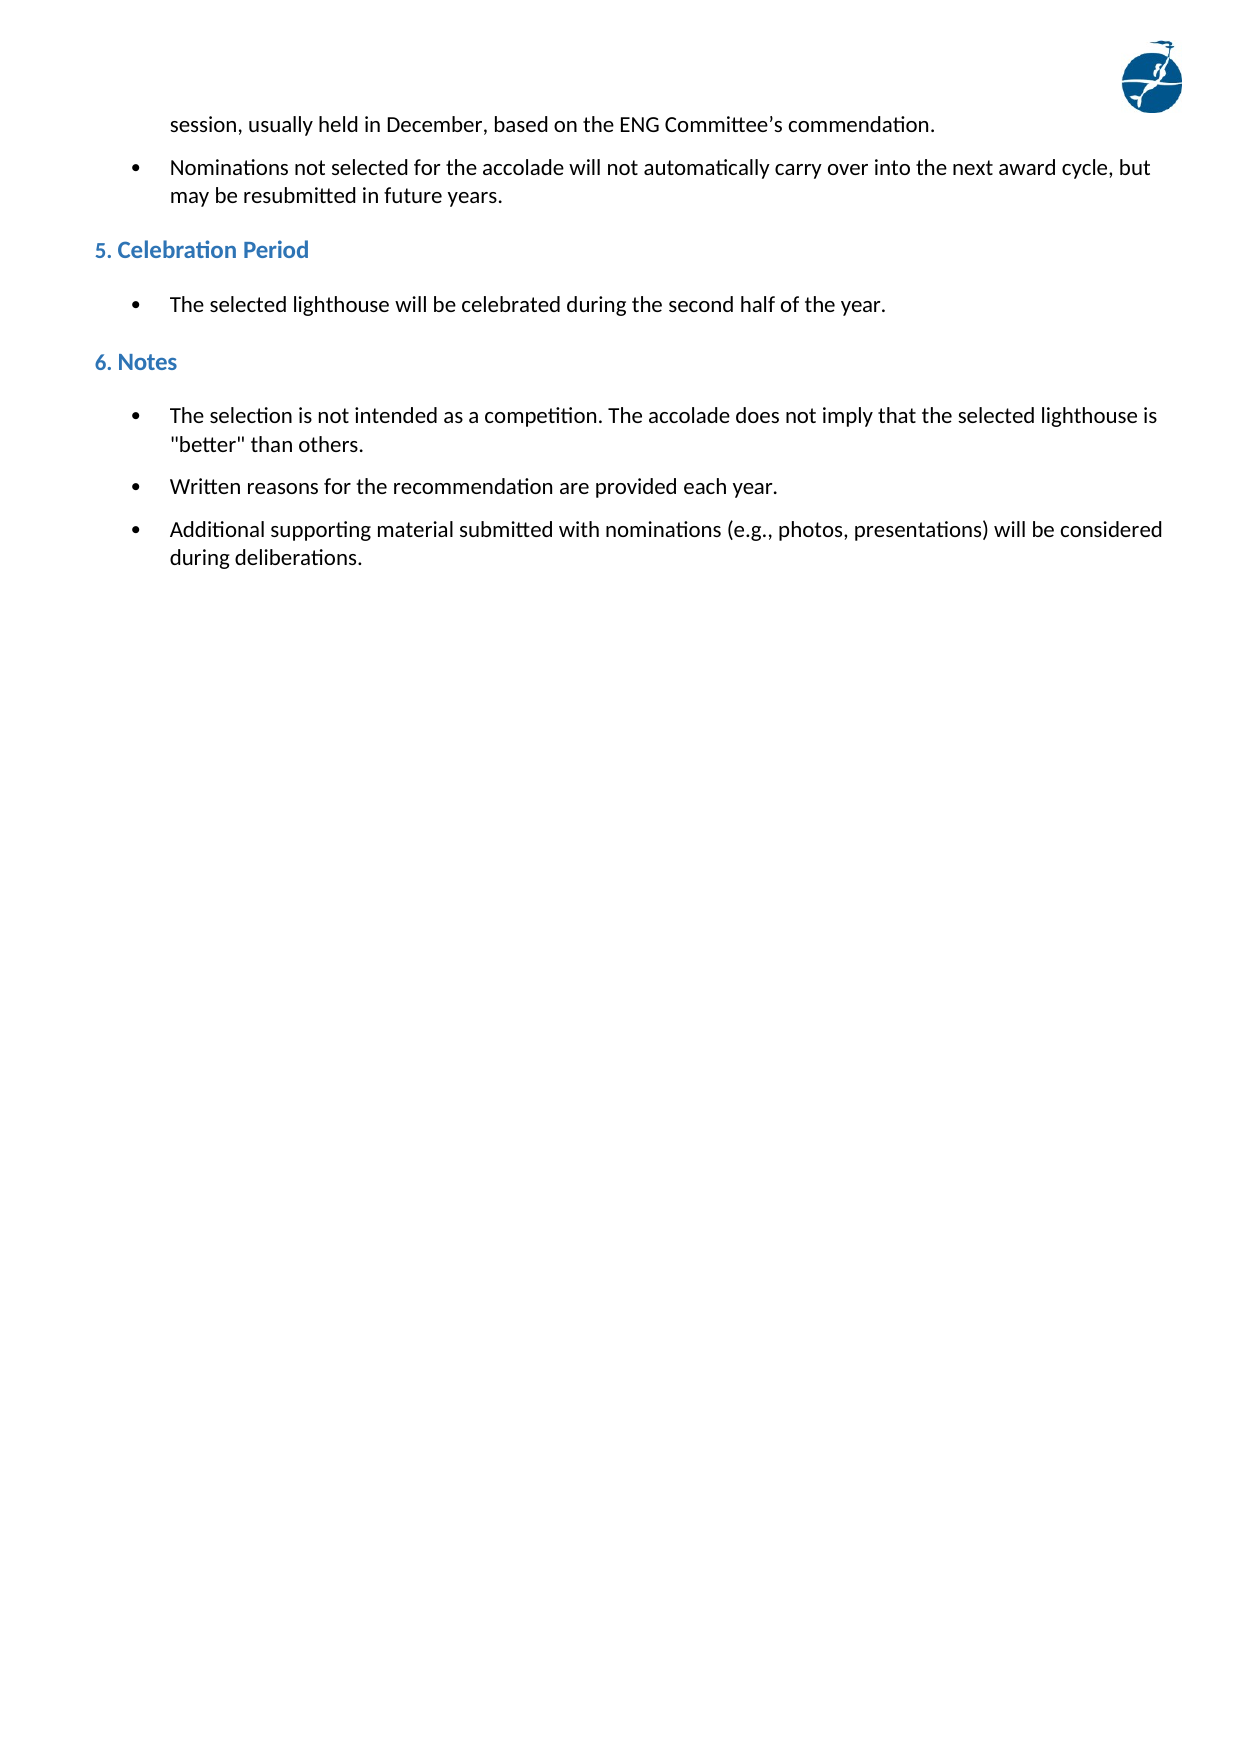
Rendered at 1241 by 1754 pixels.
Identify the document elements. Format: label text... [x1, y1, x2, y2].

list Written reasons for the recommendation are provided each year. [132, 472, 1196, 501]
subtitle Notes [94, 346, 1196, 377]
picture [1121, 40, 1182, 110]
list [132, 110, 1182, 138]
list The selection is not intended as a competition. The accolade does not imply that the selected lighthouse is "better" than others. [132, 402, 1181, 458]
list Nominations not selected for the accolade will not automatically carry over into the next award cycle, but may be resubmitted in future years. [132, 153, 1182, 209]
list The selected lighthouse will be celebrated during the second half of the year. [132, 290, 1196, 318]
subtitle Celebration Period [94, 234, 1196, 265]
list Additional supporting material submitted with nominations (e.g., photos, presentations) will be considered during deliberations. [132, 516, 1181, 572]
